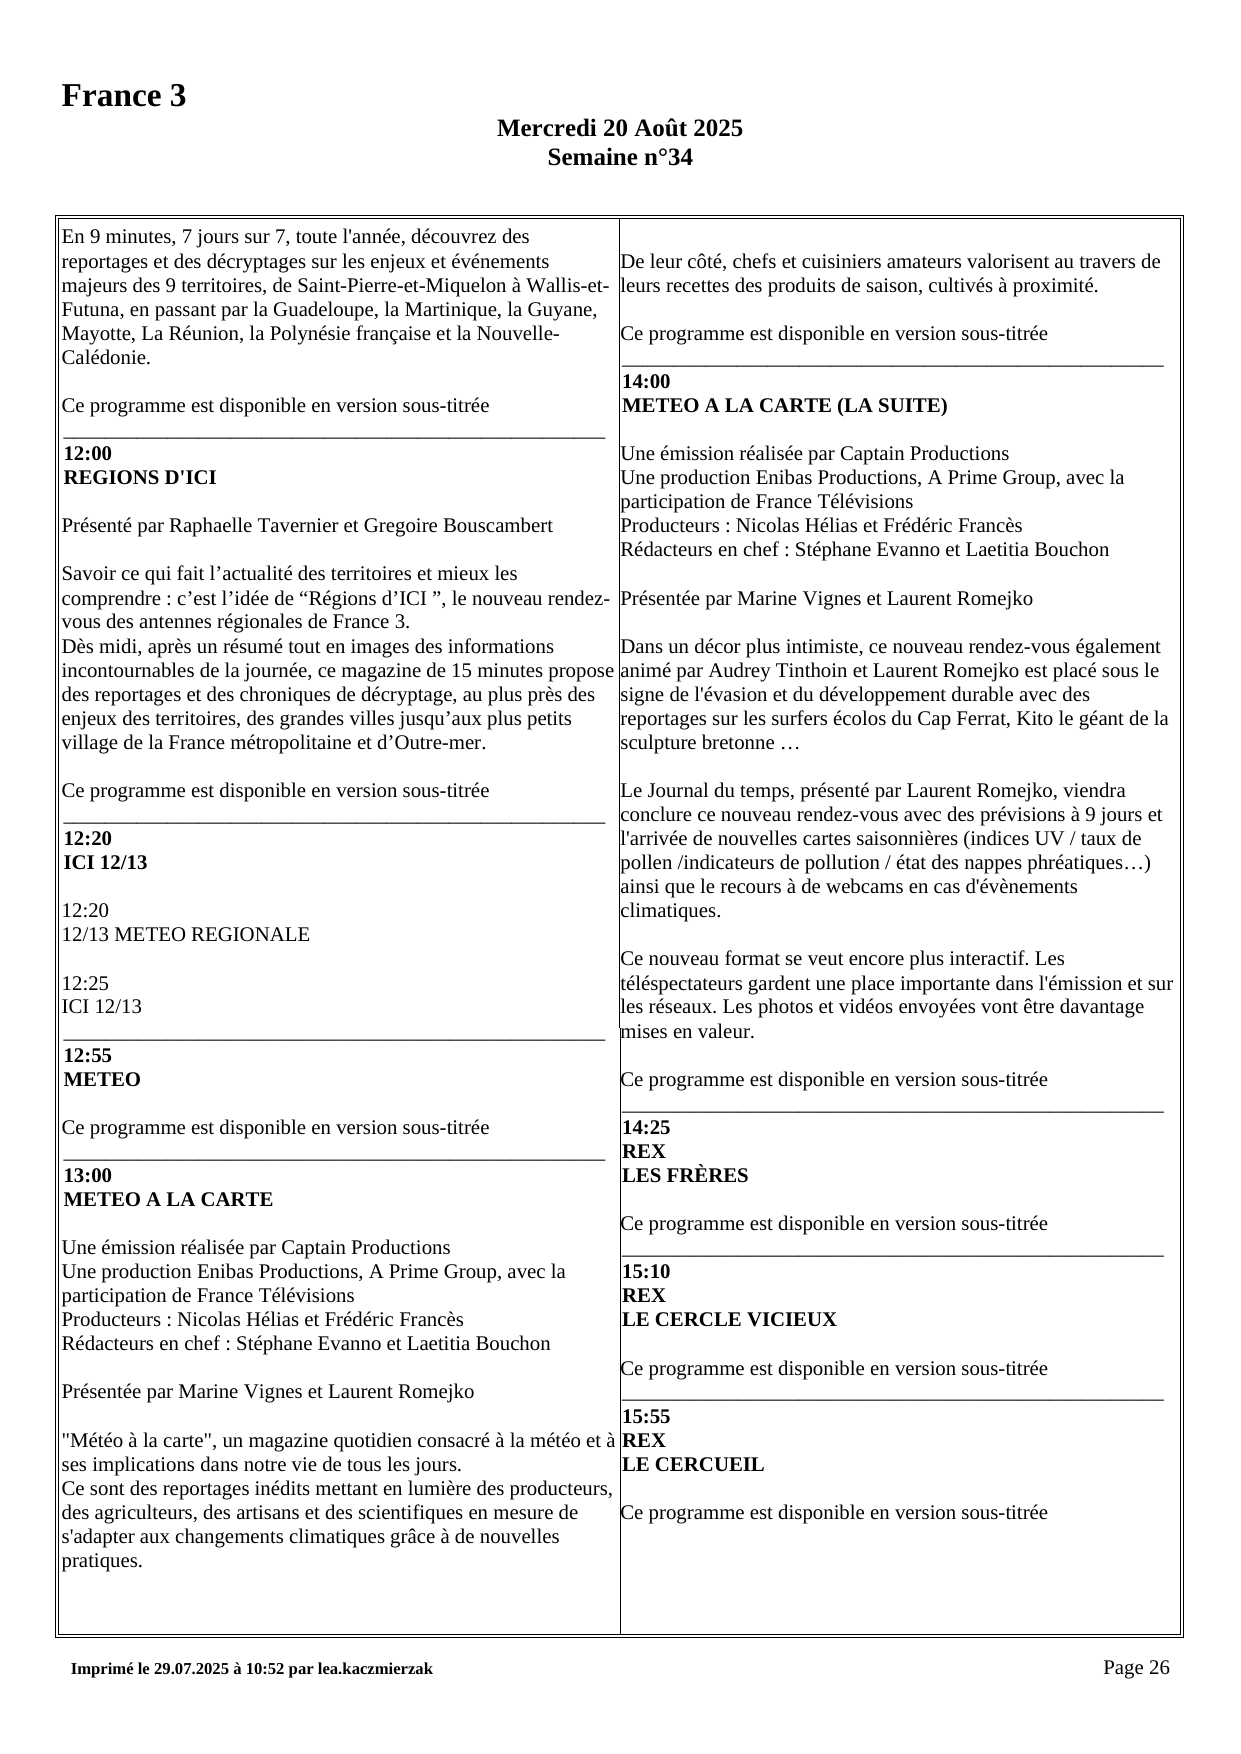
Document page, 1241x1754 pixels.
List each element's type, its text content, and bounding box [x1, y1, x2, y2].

text 12:20 [63, 826, 620, 850]
text Ce programme est disponible en version sous-titrée [61, 1115, 620, 1139]
text ____________________________________________________ [63, 417, 620, 441]
text LES FRÈRES [622, 1163, 1179, 1187]
text Une émission réalisée par Captain Productions Une production Enibas Productions, A Prime Group, avec la participation de France Télévisions Producteurs : Nicolas Hélias et Frédéric Francès Rédacteurs en chef : Stéphane Evanno et Laetitia Bouchon Présentée par Marine Vignes et Laurent Romejko Dans un décor plus intimiste, ce nouveau rendez-vous également animé par Audrey Tinthoin et Laurent Romejko est placé sous le signe de l'évasion et du développement durable avec des reportages sur les surfers écolos du Cap Ferrat, Kito le géant de la sculpture bretonne … Le Journal du temps, présenté par Laurent Romejko, viendra conclure ce nouveau rendez-vous avec des prévisions à 9 jours et l'arrivée de nouvelles cartes saisonnières (indices UV / taux de pollen /indicateurs de pollution / état des nappes phréatiques…) ainsi que le recours à de webcams en cas d'évènements climatiques. Ce nouveau format se veut encore plus interactif. Les téléspectateurs gardent une place importante dans l'émission et sur les réseaux. Les photos et vidéos envoyées vont être davantage mises en valeur. [620, 417, 1179, 1043]
text 12:00 [63, 441, 620, 465]
text Ce programme est disponible en version sous-titrée [61, 778, 620, 802]
text ____________________________________________________ [622, 1235, 1179, 1259]
text 12:20 12/13 METEO REGIONALE 12:25 ICI 12/13 [61, 874, 620, 1018]
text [622, 1379, 1179, 1403]
text De leur côté, chefs et cuisiniers amateurs valorisent au travers de leurs recettes des produits de saison, cultivés à proximité. [620, 224, 1179, 297]
text Ce programme est disponible en version sous-titrée [620, 1067, 1179, 1091]
text ICI 12/13 [63, 850, 620, 874]
text Ce programme est disponible en version sous-titrée [620, 1500, 1179, 1524]
text Ce programme est disponible en version sous-titrée [620, 1211, 1179, 1235]
text Ce programme est disponible en version sous-titrée [620, 321, 1179, 345]
text METEO [63, 1067, 620, 1091]
text REX [622, 1428, 1179, 1452]
text Ce programme est disponible en version sous-titrée [620, 1355, 1179, 1379]
text Une émission réalisée par Captain Productions Une production Enibas Productions, A Prime Group, avec la participation de France Télévisions Producteurs : Nicolas Hélias et Frédéric Francès Rédacteurs en chef : Stéphane Evanno et Laetitia Bouchon Présentée par Marine Vignes et Laurent Romejko "Météo à la carte", un magazine quotidien consacré à la météo et à ses implications dans notre vie de tous les jours. Ce sont des reportages inédits mettant en lumière des producteurs, des agriculteurs, des artisans et des scientifiques en mesure de s'adapter aux changements climatiques grâce à de nouvelles pratiques. [61, 1211, 620, 1572]
text ____________________________________________________ [63, 1018, 620, 1043]
text ____________________________________________________ [63, 1139, 620, 1163]
text LE CERCUEIL [622, 1452, 1179, 1476]
text METEO A LA CARTE [63, 1187, 620, 1211]
text 12:55 [63, 1043, 620, 1067]
text REGIONS D'ICI [63, 465, 620, 489]
text Présenté par Raphaelle Tavernier et Gregoire Bouscambert Savoir ce qui fait l’actualité des territoires et mieux les comprendre : c’est l’idée de “Régions d’ICI ”, le nouveau rendez-vous des antennes régionales de France 3. Dès midi, après un résumé tout en images des informations incontournables de la journée, ce magazine de 15 minutes propose des reportages et des chroniques de décryptage, au plus près des enjeux des territoires, des grandes villes jusqu’aux plus petits village de la France métropolitaine et d’Outre-mer. [61, 489, 620, 754]
text REX [622, 1283, 1179, 1307]
text LE CERCLE VICIEUX [622, 1307, 1179, 1331]
text ____________________________________________________ [622, 345, 1179, 369]
text Ce programme est disponible en version sous-titrée [61, 393, 620, 417]
text REX [622, 1139, 1179, 1163]
text ____________________________________________________ [63, 802, 620, 826]
text 13:00 [63, 1163, 620, 1187]
text METEO A LA CARTE (LA SUITE) [622, 393, 1179, 417]
text 15:10 [622, 1259, 1179, 1283]
text 14:25 [622, 1115, 1179, 1139]
text 15:55 [622, 1403, 1179, 1428]
text 14:00 [622, 369, 1179, 393]
text ____________________________________________________ [622, 1091, 1179, 1115]
